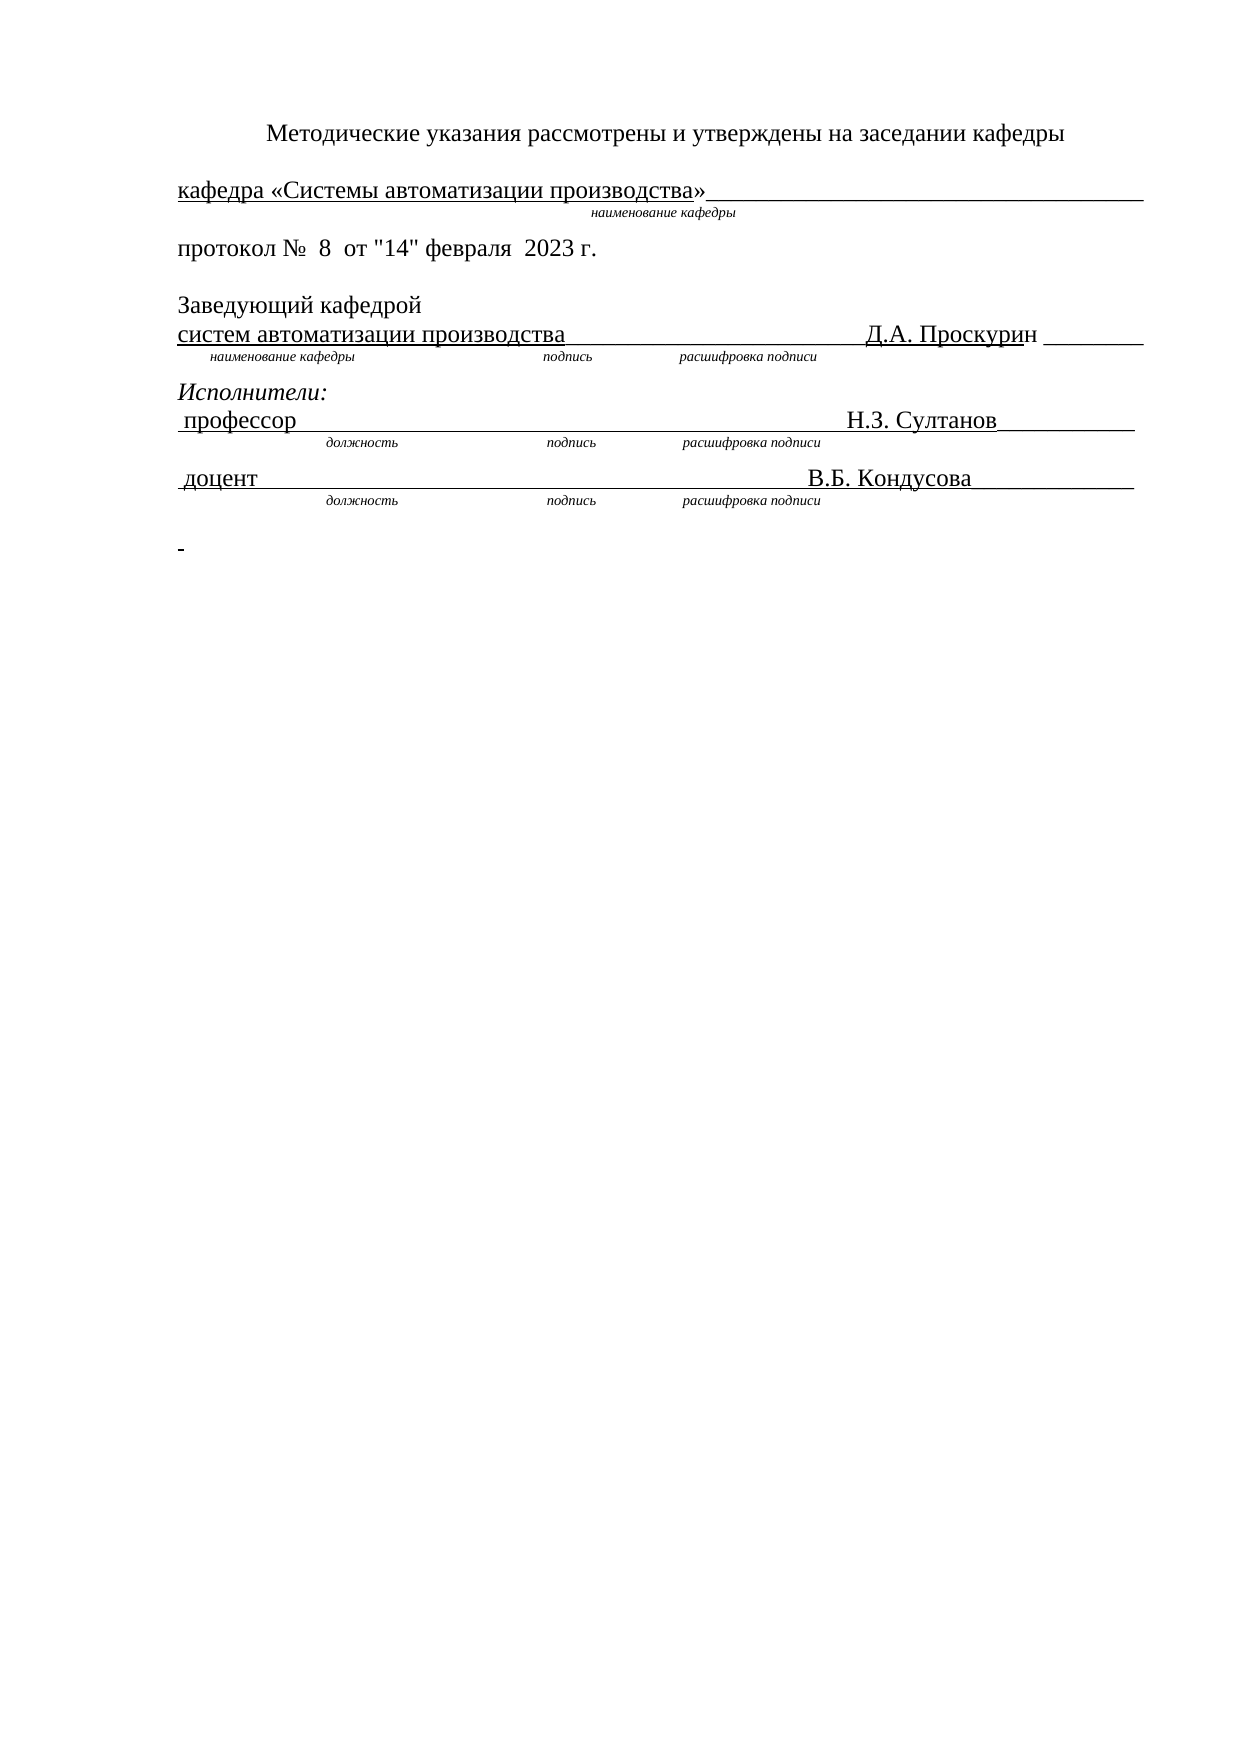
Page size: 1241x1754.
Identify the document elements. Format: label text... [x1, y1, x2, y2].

text протокол № 8 от "14" февраля 2023 г. [177, 233, 1152, 262]
text Методические указания рассмотрены и утверждены на заседании кафедры [177, 118, 1152, 147]
text профессор Н.З. Султанов___________ [177, 406, 1152, 434]
text должность подпись расшифровка подписи [177, 434, 1152, 463]
text систем автоматизации производства ________________________Д.А. Проскурин ________ [177, 319, 1152, 348]
text Заведующий кафедрой [177, 291, 1152, 319]
text должность подпись расшифровка подписи [177, 492, 1152, 521]
text Исполнители: [177, 377, 1152, 406]
text наименование кафедры [177, 204, 1152, 233]
text доцент В.Б. Кондусова_____________ [177, 463, 1152, 492]
text наименование кафедры подпись расшифровка подписи [177, 348, 1152, 377]
text кафедра «Системы автоматизации производства»___________________________________ [177, 176, 1152, 204]
